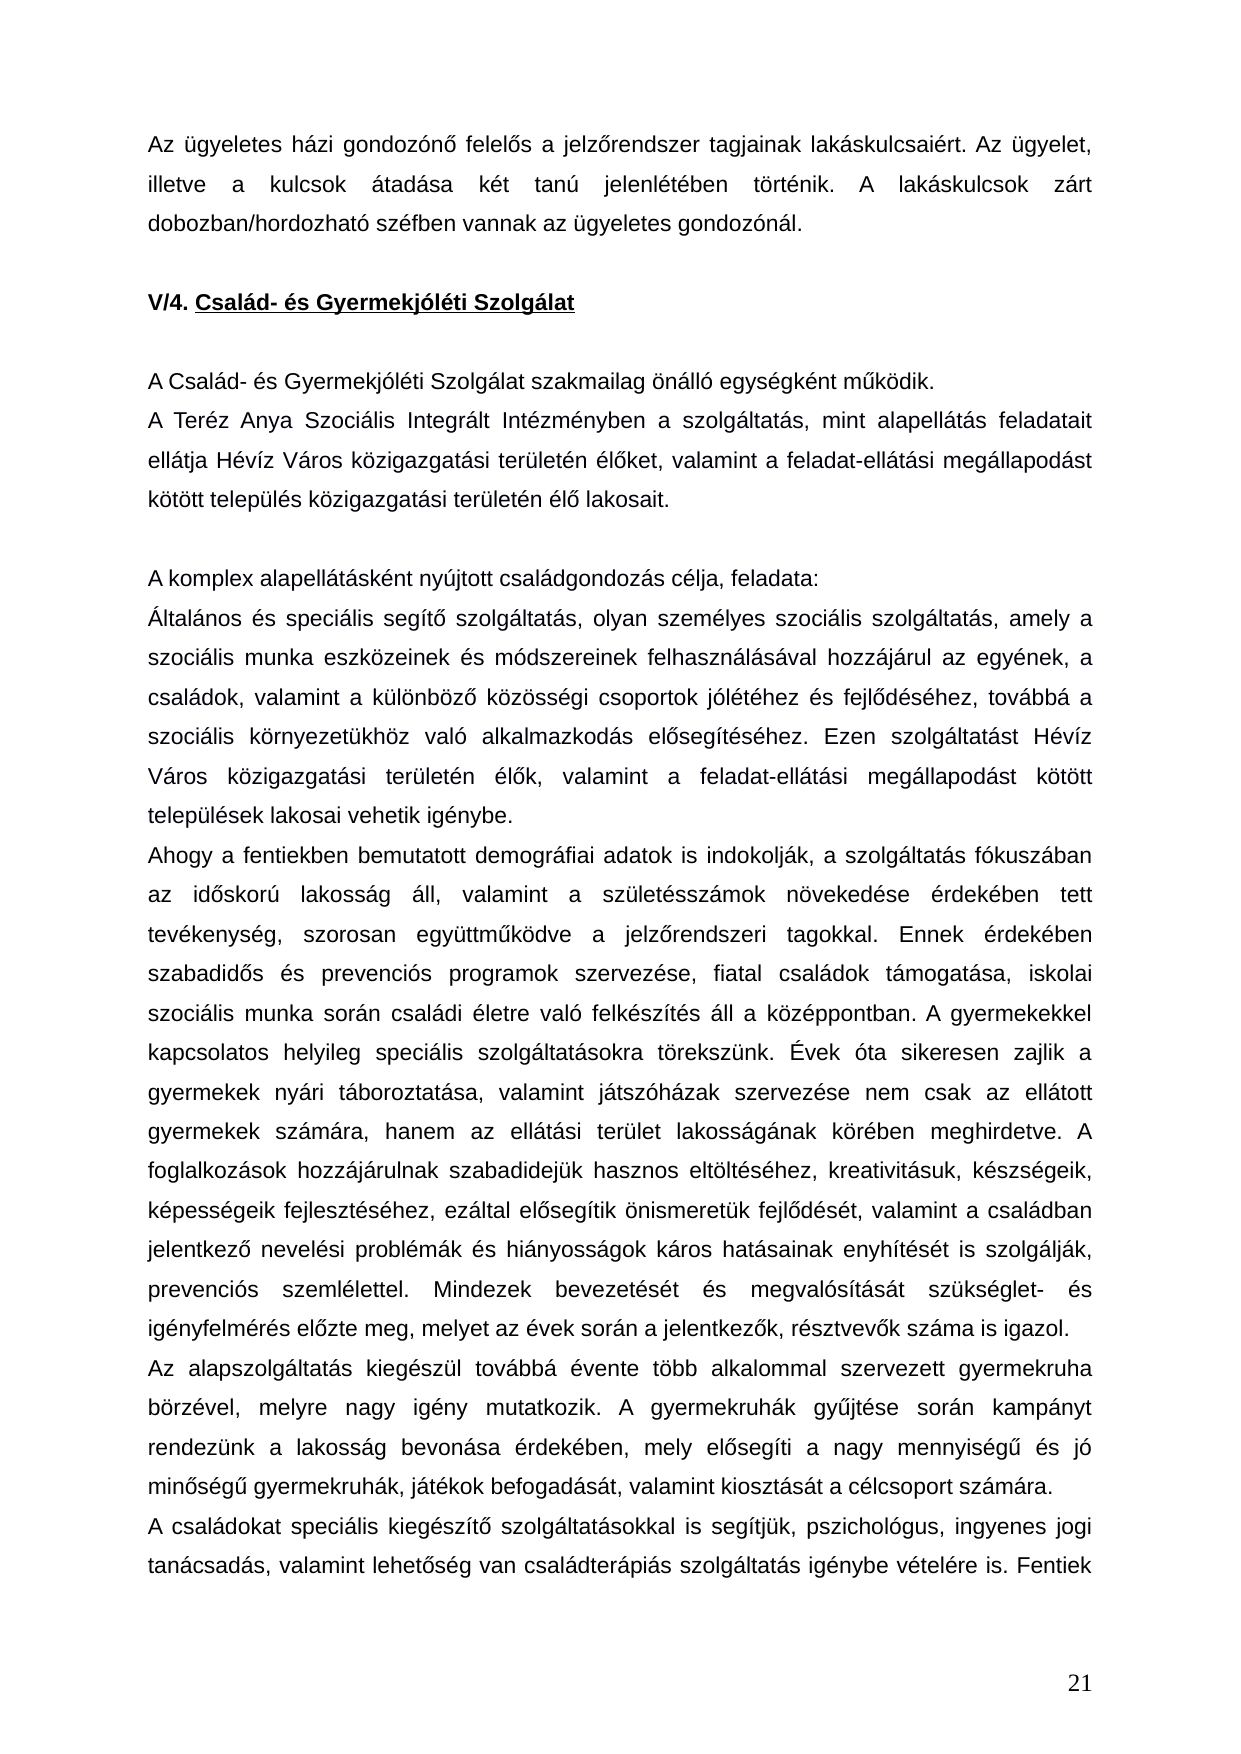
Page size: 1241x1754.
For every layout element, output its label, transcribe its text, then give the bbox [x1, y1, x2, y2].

text Általános és speciális segítő szolgáltatás, olyan személyes szociális szolgáltatás, amely a szociális munka eszközeinek és módszereinek felhasználásával hozzájárul az egyének, a családok, valamint a különböző közösségi csoportok jólétéhez és fejlődéséhez, továbbá a szociális környezetükhöz való alkalmazkodás elősegítéséhez. Ezen szolgáltatást Hévíz Város közigazgatási területén élők, valamint a feladat-ellátási megállapodást kötött települések lakosai vehetik igénybe. [148, 605, 1093, 828]
text A komplex alapellátásként nyújtott családgondozás célja, feladata: [148, 565, 1093, 592]
text A Teréz Anya Szociális Integrált Intézményben a szolgáltatás, mint alapellátás feladatait ellátja Hévíz Város közigazgatási területén élőket, valamint a feladat-ellátási megállapodást kötött település közigazgatási területén élő lakosait. [148, 407, 1093, 513]
text Ahogy a fentiekben bemutatott demográfiai adatok is indokolják, a szolgáltatás fókuszában az időskorú lakosság áll, valamint a születésszámok növekedése érdekében tett tevékenység, szorosan együttműködve a jelzőrendszeri tagokkal. Ennek érdekében szabadidős és prevenciós programok szervezése, fiatal családok támogatása, iskolai szociális munka során családi életre való felkészítés áll a középpontban. A gyermekekkel kapcsolatos helyileg speciális szolgáltatásokra törekszünk. Évek óta sikeresen zajlik a gyermekek nyári táboroztatása, valamint játszóházak szervezése nem csak az ellátott gyermekek számára, hanem az ellátási terület lakosságának körében meghirdetve. A foglalkozások hozzájárulnak szabadidejük hasznos eltöltéséhez, kreativitásuk, készségeik, képességeik fejlesztéséhez, ezáltal elősegítik önismeretük fejlődését, valamint a családban jelentkező nevelési problémák és hiányosságok káros hatásainak enyhítését is szolgálják, prevenciós szemlélettel. Mindezek bevezetését és megvalósítását szükséglet- és igényfelmérés előzte meg, melyet az évek során a jelentkezők, résztvevők száma is igazol. [148, 842, 1093, 1342]
text V/4. Család- és Gyermekjóléti Szolgálat [148, 289, 1093, 315]
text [148, 1513, 1093, 1579]
text Az ügyeletes házi gondozónő felelős a jelzőrendszer tagjainak lakáskulcsaiért. Az ügyelet, illetve a kulcsok átadása két tanú jelenlétében történik. A lakáskulcsok zárt dobozban/hordozható széfben vannak az ügyeletes gondozónál. [148, 131, 1093, 236]
text A Család- és Gyermekjóléti Szolgálat szakmailag önálló egységként működik. [148, 368, 1093, 394]
text Az alapszolgáltatás kiegészül továbbá évente több alkalommal szervezett gyermekruha börzével, melyre nagy igény mutatkozik. A gyermekruhák gyűjtése során kampányt rendezünk a lakosság bevonása érdekében, mely elősegíti a nagy mennyiségű és jó minőségű gyermekruhák, játékok befogadását, valamint kiosztását a célcsoport számára. [148, 1355, 1093, 1500]
